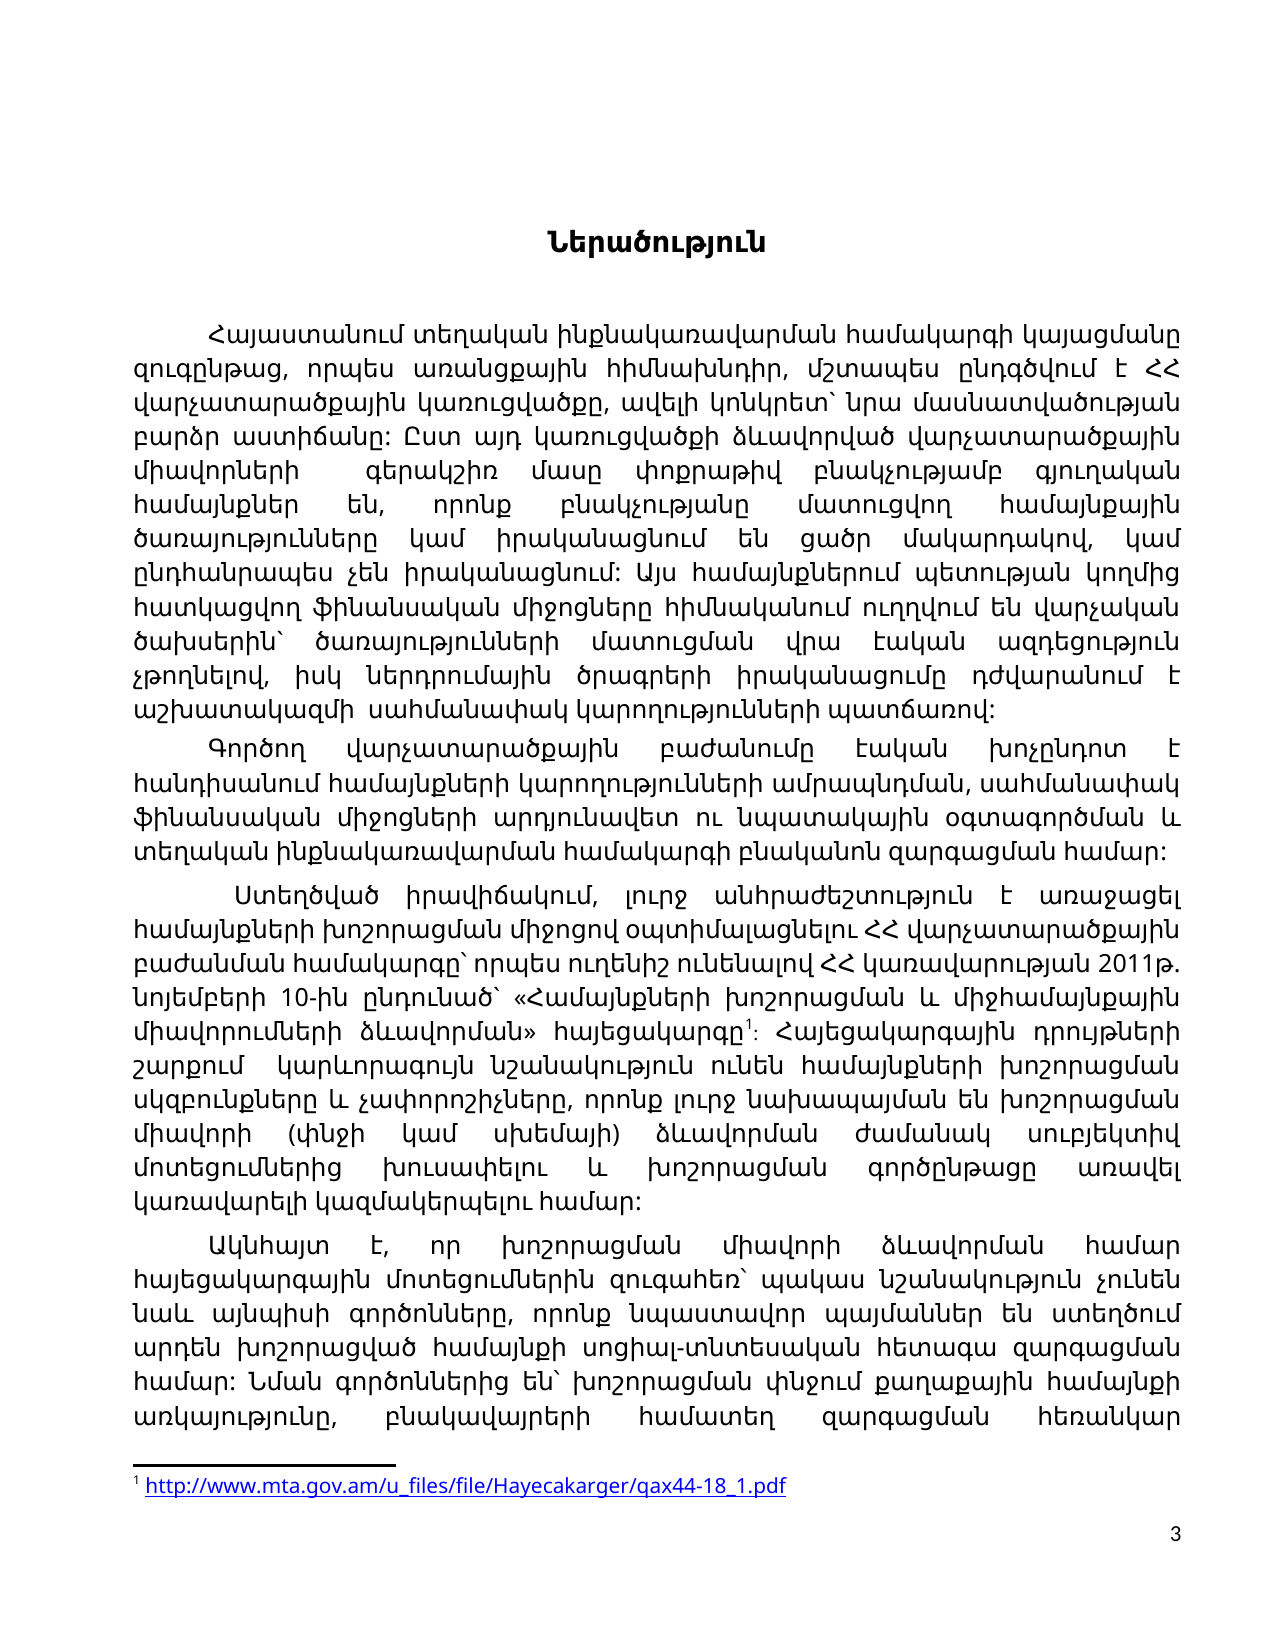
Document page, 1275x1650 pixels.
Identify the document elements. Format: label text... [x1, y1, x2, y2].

text Ստեղծված իրավիճակում, լուրջ անհրաժեշտություն է առաջացել համայնքների խոշորացման միջոցով օպտիմալացնելու ՀՀ վարչատարածքային բաժանման համակարգը՝ որպես ուղենիշ ունենալով ՀՀ կառավարության 2011թ. նոյեմբերի 10-ին ընդունած` «Համայնքների խոշորացման և միջհամայնքային միավորումների ձևավորման» հայեցակարգը: Հայեցակարգային դրույթների շարքում կարևորագույն նշանակություն ունեն համայնքների խոշորացման սկզբունքները և չափորոշիչները, որոնք լուրջ նախապայման են խոշորացման միավորի (փնջի կամ սխեմայի) ձևավորման ժամանակ սուբյեկտիվ մոտեցումներից խուսափելու և խոշորացման գործընթացը առավել կառավարելի կազմակերպելու համար: [133, 877, 1181, 1218]
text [133, 1228, 1181, 1432]
text Հայաստանում տեղական ինքնակառավարման համակարգի կայացմանը զուգընթաց, որպես առանցքային հիմնախնդիր, մշտապես ընդգծվում է ՀՀ վարչատարածքային կառուցվածքը, ավելի կոնկրետ` նրա մասնատվածության բարձր աստիճանը: Ըստ այդ կառուցվածքի ձևավորված վարչատարածքային միավորների գերակշիռ մասը փոքրաթիվ բնակչությամբ գյուղական համայնքներ են, որոնք բնակչությանը մատուցվող համայնքային ծառայությունները կամ իրականացնում են ցածր մակարդակով, կամ ընդհանրապես չեն իրականացնում: Այս համայնքներում պետության կողմից հատկացվող ֆինանսական միջոցները հիմնականում ուղղվում են վարչական ծախսերին` ծառայությունների մատուցման վրա էական ազդեցություն չթողնելով, իսկ ներդրումային ծրագրերի իրականացումը դժվարանում է աշխատակազմի սահմանափակ կարողությունների պատճառով: [133, 317, 1181, 725]
text Գործող վարչատարածքային բաժանումը էական խոչընդոտ է հանդիսանում համայնքների կարողությունների ամրապնդման, սահմանափակ ֆինանսական միջոցների արդյունավետ ու նպատակային օգտագործման և տեղական ինքնակառավարման համակարգի բնականոն զարգացման համար: [133, 731, 1181, 867]
subtitle Ներածություն [133, 221, 1181, 261]
